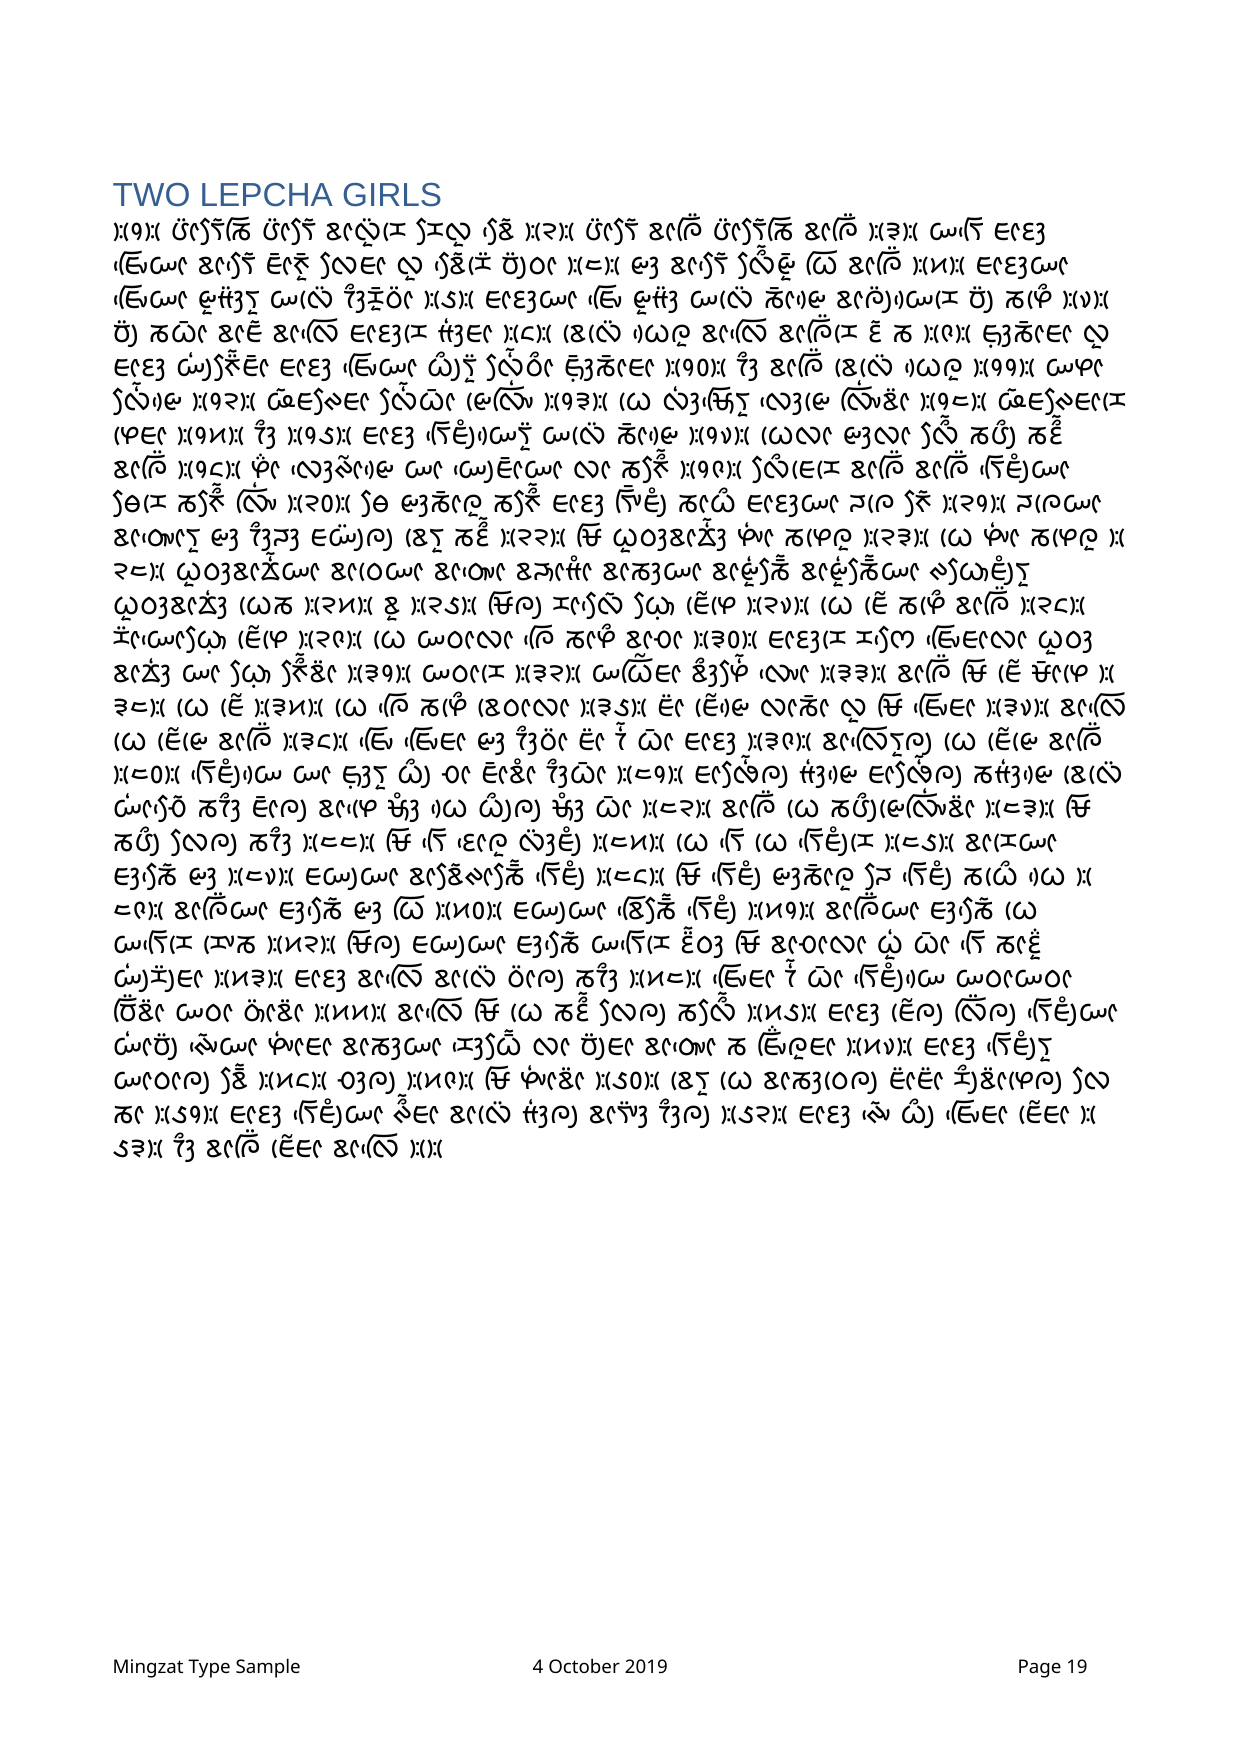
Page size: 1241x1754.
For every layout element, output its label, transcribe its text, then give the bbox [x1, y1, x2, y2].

subtitle TWO LEPCHA GIRLS [112, 175, 1128, 213]
text ᰿᱁᰿ ᰂᰦᰮᰛᰧᰶᰕᰩ ᰂᰦᰮᰛᰧᰶ ᰣᰦᰜᰬᰮᰌᰨ ᰌᰧᰜᰬ ᰣᰧᰵᰶ ᰿᱂᰿ ᰂᰦᰮᰛᰧᰶ ᰣᰦᰍᰩᰮ ᰂᰦᰮᰛᰧᰶᰕᰩ ᰣᰦᰍᰩᰮ ᰿᱃᰿ ᰠᰛᰩᰵ ᰀᰦᰚᰫ ᰀᰤᰩᰵᰠᰦ ᰣᰦᰛᰧᰵᰶ ᰀᰦᰳᰉᰬᰳ ᰜᰧᰀᰦ ᰜᰬ ᰣᰧᰵᰶᰌᰨᰮ ᰗᰪᰮᰓᰦ ᰿᱄᰿ ᰡᰫ ᰣᰦᰛᰧᰵᰶ ᰜᰧᰰᰶᰡᰬᰳ ᰃᰩ ᰣᰦᰍᰩᰮ ᰿᱅᰿ ᰀᰦᰚᰫᰠᰦ ᰀᰤᰩᰵᰠᰦ ᰡᰬᰙᰫᰮᰛᰬ ᰠᰜᰨᰮ ᰅᰫᰰᰌᰬᰳᰓᰦᰮ ᰿᱆᰿ ᰀᰦᰚᰫᰠᰦ ᰀᰤᰩᰵ ᰡᰬᰙᰫᰮ ᰠᰜᰨᰮ ᰕᰦᰳᰡᰴ ᰣᰦᰍᰪᰮᰠᰴᰌᰨ ᰗᰪᰮ ᰕᰋᰨᰰ ᰿᱇᰿ ᰗᰪᰮ ᰕᰃᰦᰳ ᰣᰦᰀᰶ ᰣᰦᰜᰩᰵ ᰀᰦᰚᰫᰌᰨ ᰙᰫᰭᰀᰦ ᰿᱈᰿ ᰣᰨᰜᰨᰮ ᰃᰴᰍᰬ ᰣᰦᰜᰩᰵ ᰣᰦᰍᰩᰮᰌᰨ ᰚᰶ ᰕ ᰿᱉᰿ ᰀ᰷ᰥᰫᰕᰦᰳᰀᰦ ᰜᰬ ᰀᰦᰚᰫ ᰠᰪᰭᰉᰧᰮᰶᰀᰦᰳ ᰀᰦᰚᰫ ᰀᰤᰩᰵᰠᰦ ᰃᰪᰰᰛᰬᰮ ᰜᰧᰭᰶᰓᰦᰰ ᰀ᰷ᰥᰫᰳᰕᰦᰳᰀᰦ ᰿᱁᱀᰿ ᰅᰫᰰ ᰣᰦᰍᰩᰮ ᰣᰨᰜᰨᰮ ᰃᰴᰍᰬ ᰿᱁᱁᰿ ᰠᰋᰦ ᰜᰧᰭᰶᰡᰴ ᰿᱁᱂᰿ ᰘᰶᰀᰊᰧᰀᰦ ᰜᰧᰭᰶᰃᰦᰳ ᰡᰨᰜᰤᰩᰭ ᰿᱁᱃᰿ ᰃᰨ ᰜᰫᰭᰝᰥᰩᰵᰛᰬ ᰜᰫᰵᰡᰨ ᰜᰤᰩᰭᰣᰦᰮ ᰿᱁᱄᰿ ᰘᰶᰀᰊᰧᰀᰦᰌᰨ ᰋᰨᰀᰦ ᰿᱁᱅᰿ ᰅᰫᰰ ᰿᱁᱆᰿ ᰀᰦᰚᰫ ᰛᰩᰵᰀᰪᰱᰠᰴᰛᰬᰮ ᰠᰜᰨᰮ ᰕᰦᰳᰡᰴ ᰿᱁᱇᰿ ᰃᰨᰜᰦ ᰡᰫᰜᰦ ᰜᰧᰰᰶ ᰕᰂᰪᰰ ᰕᰚᰰᰶ ᰣᰦᰍᰩᰮ ᰿᱁᱈᰿ ᰋᰦᰯ ᰜᰫᰵᰊᰦᰲᰡᰴ ᰠᰦ ᰠᰪᰵᰀᰦᰳᰠᰦ ᰜᰦ ᰕᰉᰧᰰᰶ ᰿᱁᱉᰿ ᰜᰧᰰᰀᰨᰌᰨ ᰣᰦᰍᰩᰮ ᰣᰦᰍᰩᰮ ᰛᰩᰵᰀᰪᰱᰠᰦ ᰟᰧᰌᰨ ᰕᰉᰧᰰᰶ ᰜᰤᰩᰭ ᰿᱂᱀᰿ ᰟᰧ ᰡᰫᰕᰦᰳᰍᰬ ᰕᰉᰧᰰᰶ ᰀᰦᰚᰫ ᰛᰤᰩᰳᰀᰪᰱ ᰕᰦᰃᰰ ᰀᰦᰚᰫᰠᰦ ᰎᰍᰨ ᰉᰧᰶ ᰿᱂᱁᰿ ᰎᰍᰨᰠᰦ ᰣᰦᰓᰥᰤᰦᰵᰛᰬ ᰡᰫ ᰅᰫᰰᰎᰫ ᰀᰠᰪᰮᰍᰪ ᰣᰨᰛᰬ ᰕᰚᰰᰶ ᰿᱂᱂᰿ ᰝᰩ ᰃᰬᰓᰫᰣᰦᰇᰫᰭᰶ ᰋᰤᰦᰭ ᰕᰋᰨᰍᰬ ᰿᱂᱃᰿ ᰃᰨ ᰋᰤᰦᰭ ᰕᰋᰨᰍᰬ ᰿᱂᱄᰿ ᰃᰬᰓᰫᰣᰦᰇᰭᰶᰠᰦ ᰣᰦᰓᰨᰠᰦ ᰣᰦᰓᰥᰤᰦᰵ ᰣᰎᰥᰦᰙᰦᰱ ᰣᰦᰕᰫᰠᰦ ᰣᰦᰡᰬᰭᰕᰧᰳᰶ ᰣᰦᰡᰬᰭᰕᰧᰳᰶᰠᰦ ᰊᰃᰥᰧᰀᰪᰱᰛᰬ ᰃᰬᰓᰫᰣᰦᰇᰫᰭ ᰃᰨᰕ ᰿᱂᱅᰿ ᰣᰬ ᰿᱂᱆᰿ ᰝᰩᰍᰪ ᰌᰦᰜᰧᰵᰶ ᰃ᰷ᰥᰧ ᰀᰨᰲᰋᰨ ᰿᱂᱇᰿ ᰃᰨ ᰀᰨᰲ ᰕᰋᰨᰰ ᰣᰦᰍᰩᰮ ᰿᱂᱈᰿ ᰌᰦᰮᰠᰦᰵᰃ᰷ᰥᰧ ᰀᰨᰲᰋᰨ ᰿᱂᱉᰿ ᰃᰨ ᰠᰓᰦᰜᰦ ᰍᰩᰵ ᰕᰦᰋᰰ ᰣᰦᰆᰦ ᰿᱃᱀᰿ ᰀᰦᰚᰫᰌᰨ ᰌᰔᰧᰵ ᰀᰤᰩᰵᰀᰦᰜᰦ ᰃᰬᰓᰫ ᰣᰦᰇᰫᰭ ᰠᰦ ᰃ᰷ᰥᰧ ᰉᰧᰰᰶᰣᰦᰮ ᰿᱃᱁᰿ ᰠᰓᰦᰌᰨ ᰿᱃᱂᰿ ᰠᰃᰩᰲᰀᰦ ᰣᰫᰰᰋᰧᰭᰶ ᰜᰤᰦᰵ ᰿᱃᱃᰿ ᰣᰦᰍᰩᰮ ᰝᰩ ᰀᰨᰲ ᰝᰦᰳᰋᰨ ᰿᱃᱄᰿ ᰃᰨ ᰀᰨᰲ ᰿᱃᱅᰿ ᰃᰨ ᰍᰩᰵ ᰕᰋᰨᰰ ᰣᰨᰓᰦᰜᰦ ᰿᱃᱆᰿ ᰀᰦᰮ ᰀᰨᰲᰡᰴ ᰜᰦᰕᰦᰳ ᰜᰬ ᰝᰩ ᰀᰤᰩᰵᰀᰦ ᰿᱃᱇᰿ ᰣᰦᰜᰩᰵ ᰃᰨ ᰀᰨᰲᰡᰨ ᰣᰦᰍᰩᰮ ᰿᱃᱈᰿ ᰀᰤᰩᰵ ᰀᰤᰩᰵᰀᰦ ᰡᰫ ᰅᰫᰰᰓᰦᰮ ᰀᰦᰮ ᰅᰭᰶ ᰃᰦᰳ ᰀᰦᰚᰫ ᰿᱃᱉᰿ ᰣᰦᰜᰩᰵᰛᰬᰍᰪ ᰃᰨ ᰀᰨᰲᰡᰨ ᰣᰦᰍᰩᰮ ᰿᱄᱀᰿ ᰛᰩᰵᰀᰪᰱᰠᰴ ᰠᰦ ᰀ᰷ᰥᰫᰛᰬ ᰃᰪᰰ ᰆᰦ ᰀᰦᰳᰣᰦᰱ ᰅᰫᰰᰃᰦᰳ ᰿᱄᱁᰿ ᰀᰦᰒᰧᰭᰶᰍᰪ ᰙᰫᰭᰡᰴ ᰀᰦᰒᰧᰭᰶᰍᰪ ᰕᰙᰫᰭᰡᰴ ᰣᰨᰜᰨᰮ ᰠᰦᰭᰆᰧᰵᰶ ᰕᰅᰫᰰ ᰀᰦᰳᰍᰪ ᰣᰦᰋᰨᰵ ᰝᰥᰫᰱ ᰃᰴ ᰃᰪᰰᰍᰪ ᰝᰥᰫᰱ ᰃᰦᰳ ᰿᱄᱂᰿ ᰣᰦᰍᰩᰮ ᰃᰨ ᰕᰂᰪᰰᰡᰨᰜᰤᰩᰭᰣᰦᰮ ᰿᱄᱃᰿ ᰝᰩ ᰕᰂᰪᰰ ᰜᰧᰍᰪ ᰕᰅᰫᰰ ᰿᱄᱄᰿ ᰝᰩ ᰛᰩᰵ ᰚᰦᰵᰍᰬ ᰜᰫᰮᰀᰪᰱ ᰿᱄᱅᰿ ᰃᰨ ᰛᰩᰵ ᰃᰨ ᰛᰩᰵᰀᰪᰱᰌᰨ ᰿᱄᱆᰿ ᰣᰦᰌᰨᰠᰦ ᰀᰫᰕᰧᰵᰶ ᰡᰫ ᰿᱄᱇᰿ ᰀᰠᰪᰠᰦ ᰣᰦᰣᰧᰶᰊᰦᰕᰧᰳᰶ ᰛᰩᰵᰀᰪᰱ ᰿᱄᱈᰿ ᰝᰩ ᰛᰩᰵᰀᰪᰱ ᰡᰫᰕᰦᰳᰍᰬ ᰎᰧ ᰛᰩᰵᰀᰪᰱ ᰕᰃᰨᰰ ᰃᰴ ᰿᱄᱉᰿ ᰣᰦᰍᰩᰮᰠᰦ ᰀᰫᰕᰧᰵᰶ ᰡᰫ ᰃᰩ ᰿᱅᱀᰿ ᰀᰠᰪᰠᰦ ᰣᰩᰵᰕᰧᰳᰶ ᰛᰩᰵᰀᰪᰱ ᰿᱅᱁᰿ ᰣᰦᰍᰩᰮᰠᰦ ᰀᰫᰕᰧᰵᰶ ᰃᰨ ᰠᰛᰩᰵᰌᰨ ᰌᰤᰨᰕ ᰿᱅᱂᰿ ᰝᰩᰍᰪ ᰀᰠᰪᰠᰦ ᰀᰫᰕᰧᰵᰶ ᰠᰛᰩᰵᰌᰨ ᰚᰮᰶᰓᰫ ᰝᰩ ᰣᰦᰆᰦᰜᰦ ᰃᰬᰭ ᰃᰦᰳ ᰛᰩᰵ ᰕᰦᰚᰬᰯ ᰠᰪᰭᰌᰪᰮᰀᰦ ᰿᱅᱃᰿ ᰀᰦᰚᰫ ᰣᰦᰜᰩᰵ ᰣᰦᰜᰨᰮ ᰓᰦᰮᰍᰪ ᰕᰅᰫᰰ ᰿᱅᱄᰿ ᰀᰤᰩᰵᰀᰦ ᰅᰭᰶ ᰃᰦᰳ ᰛᰩᰵᰀᰪᰱᰠᰴ ᰠᰓᰦᰠᰓᰦ ᰗᰩᰮᰣᰦᰮ ᰠᰓᰦ ᰓᰥᰦᰮᰣᰦᰮ ᰿᱅᱅᰿ ᰣᰦᰜᰩᰵ ᰝᰩ ᰃᰨ ᰕᰚᰰᰶ ᰜᰧᰍᰪ ᰕᰜᰧᰰᰶ ᰿᱅᱆᰿ ᰀᰦᰚᰫ ᰀᰨᰲᰍᰪ ᰜᰩᰮᰍᰪ ᰛᰩᰵᰀᰪᰱᰠᰦ ᰠᰦᰭᰗᰪᰮ ᰊᰤᰵᰶᰠᰦ ᰋᰤᰦᰭᰀᰦ ᰣᰦᰕᰫᰠᰦ ᰌᰫᰵᰃᰧᰳᰶ ᰜᰦ ᰗᰪᰮᰀᰦ ᰣᰦᰓᰥᰤᰦᰵ ᰕ ᰀᰤᰩᰯᰍᰬᰀᰦ ᰿᱅᱇᰿ ᰀᰦᰚᰫ ᰛᰩᰵᰀᰪᰱᰛᰬ ᰠᰦᰓᰦᰍᰪ ᰣᰧᰳᰶ ᰿᱅᱈᰿ ᰆᰫᰍᰪ ᰿᱅᱉᰿ ᰝᰩ ᰋᰤᰦᰭᰣᰦᰮ ᰿᱆᱀᰿ ᰣᰨᰛᰬ ᰃᰨ ᰣᰦᰕᰫᰓᰨᰍᰪ ᰀᰦᰮᰀᰦᰮ ᰌᰪᰰᰣᰦᰮᰋᰨᰍᰪ ᰜᰧ ᰕᰦ ᰿᱆᱁᰿ ᰀᰦᰚᰫ ᰛᰩᰵᰀᰪᰱᰠᰦ ᰊᰰᰶᰀᰦ ᰣᰦᰜᰨᰮ ᰙᰫᰭᰍᰪ ᰣᰦᰛᰤᰫᰮ ᰅᰫᰰᰍᰪ ᰿᱆᱂᰿ ᰀᰦᰚᰫ ᰊᰤᰵᰶ ᰃᰪᰰ ᰀᰤᰩᰵᰀᰦ ᰀᰨᰲᰀᰦ ᰿᱆᱃᰿ ᰅᰫᰰ ᰣᰦᰍᰩᰮ ᰀᰨᰲᰀᰦ ᰣᰦᰜᰩᰵ ᰿᰿ [112, 213, 1128, 1164]
